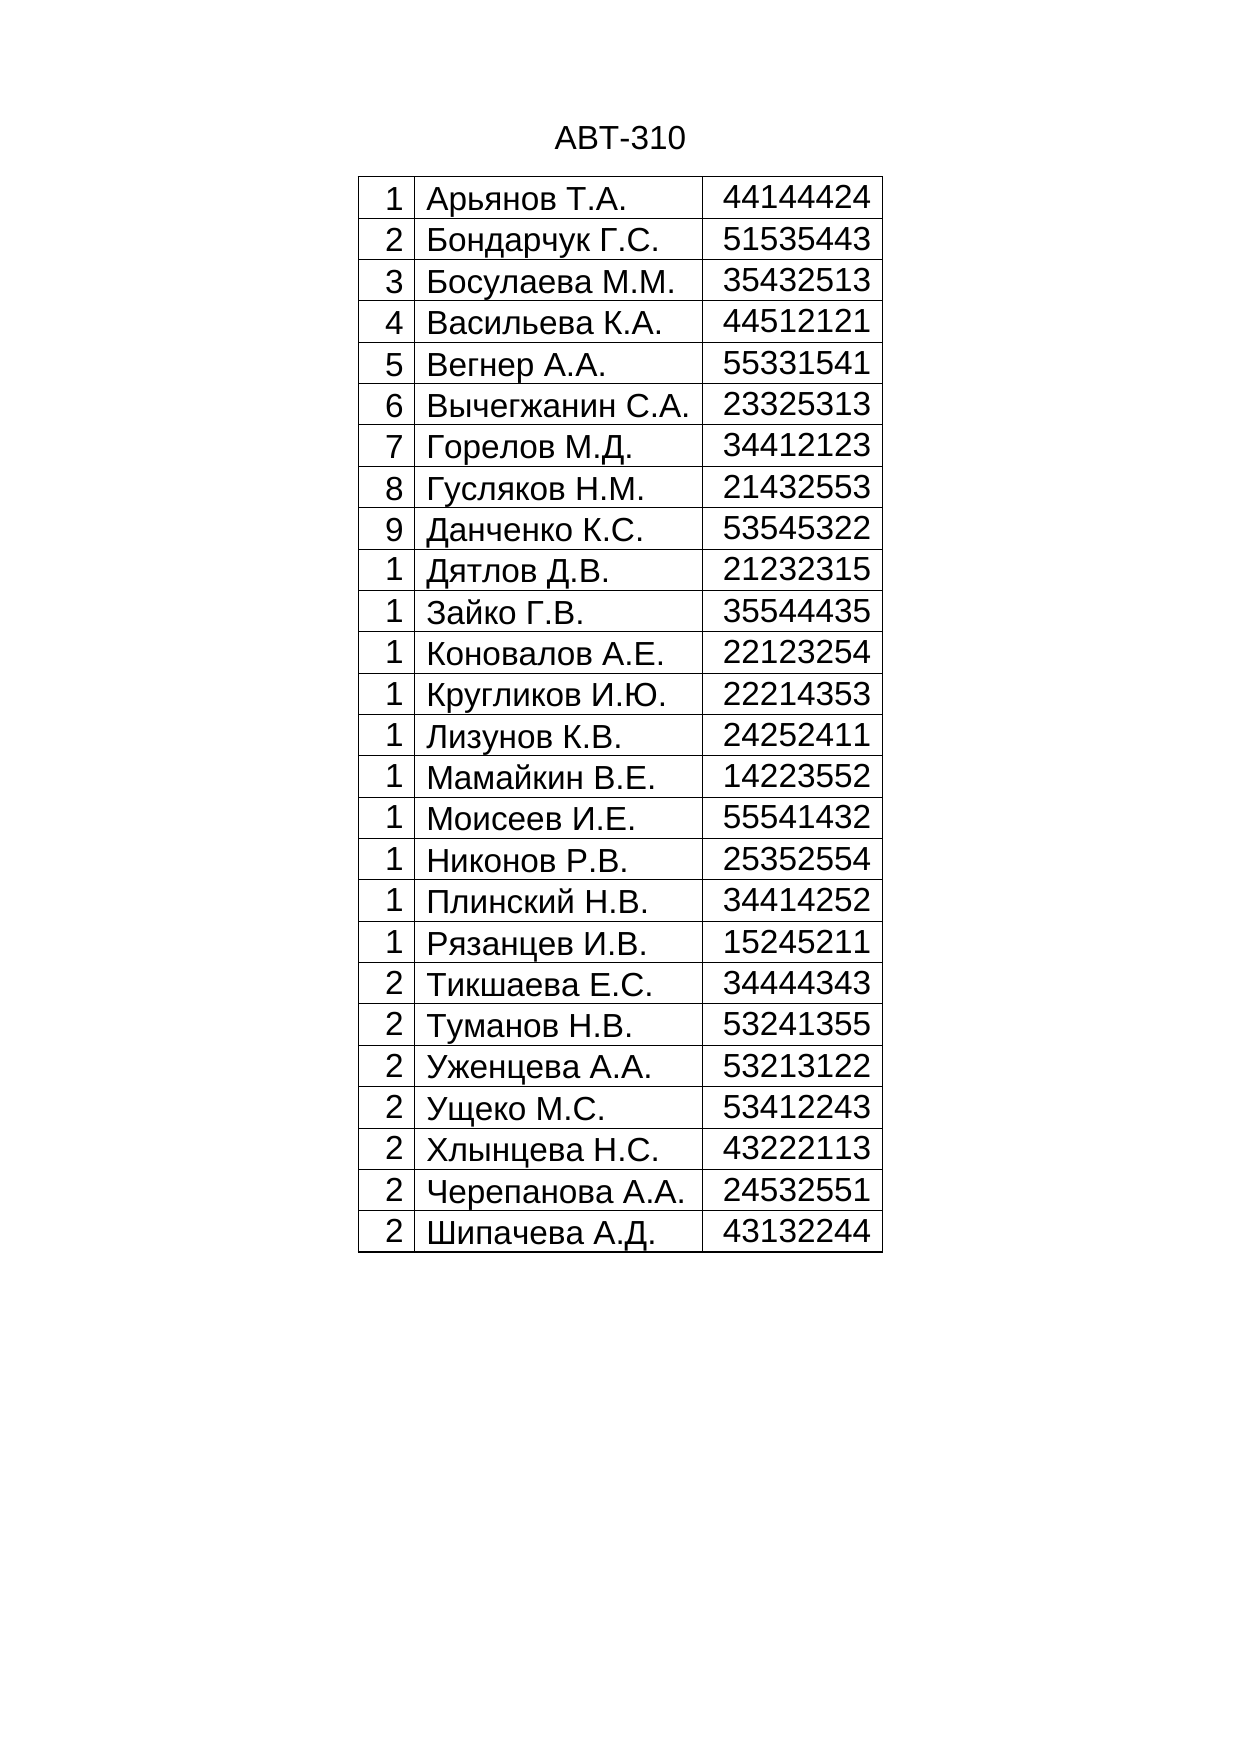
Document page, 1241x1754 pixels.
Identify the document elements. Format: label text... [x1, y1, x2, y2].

table_cell 555414324 [703, 798, 882, 838]
table_cell 15 [359, 756, 414, 797]
table_cell 21 [359, 1004, 414, 1045]
text АВТ-310 [59, 118, 1181, 157]
table_header Арьянов Т.А. [415, 177, 702, 218]
table_cell Тикшаева Е.С. [415, 963, 702, 1003]
table_cell 152452114 [703, 922, 882, 962]
table_cell 445121211 [703, 301, 882, 342]
table_cell Данченко К.С. [415, 508, 702, 548]
table_cell 10 [359, 550, 414, 590]
table_cell Васильева К.А. [415, 301, 702, 342]
table_header 1 [359, 177, 414, 218]
table_cell Туманов Н.В. [415, 1004, 702, 1045]
table_cell 245325511 [703, 1170, 882, 1210]
table_cell 13 [359, 674, 414, 714]
table_cell Шипачева А.Д. [415, 1211, 702, 1251]
table_cell Хлынцева Н.С. [415, 1129, 702, 1169]
table_cell 432221135 [703, 1129, 882, 1169]
table_cell 4 [359, 301, 414, 342]
table_cell 26 [359, 1211, 414, 1251]
table_cell Черепанова А.А. [415, 1170, 702, 1210]
table_cell 534122435 [703, 1087, 882, 1127]
table_cell Коновалов А.Е. [415, 632, 702, 672]
table_cell Ущеко М.С. [415, 1087, 702, 1127]
table_cell 5 [359, 343, 414, 383]
table_cell Плинский Н.В. [415, 880, 702, 921]
table_cell Бондарчук Г.С. [415, 219, 702, 259]
table_cell 2 [359, 219, 414, 259]
table_cell 344443434 [703, 963, 882, 1003]
table_cell 11 [359, 591, 414, 631]
table_cell Уженцева А.А. [415, 1046, 702, 1086]
table_cell 22 [359, 1046, 414, 1086]
table_cell 532131225 [703, 1046, 882, 1086]
table_cell Вычегжанин С.А. [415, 384, 702, 424]
table_cell 24 [359, 1129, 414, 1169]
table_cell 6 [359, 384, 414, 424]
table_cell 25 [359, 1170, 414, 1210]
table_cell Горелов М.Д. [415, 425, 702, 466]
table_cell Мамайкин В.Е. [415, 756, 702, 797]
table_cell 354325131 [703, 260, 882, 300]
table_cell 23 [359, 1087, 414, 1127]
table_cell Никонов Р.В. [415, 839, 702, 879]
table_cell 212323154 [703, 550, 882, 590]
table_cell 12 [359, 632, 414, 672]
table_cell Лизунов К.В. [415, 715, 702, 755]
table_cell 7 [359, 425, 414, 466]
table_cell 344121234 [703, 425, 882, 466]
table_cell 532413552 [703, 1004, 882, 1045]
table_cell 344142523 [703, 880, 882, 921]
table_cell Рязанцев И.В. [415, 922, 702, 962]
table_cell 3 [359, 260, 414, 300]
table_cell 214325534 [703, 467, 882, 507]
table_cell 355444353 [703, 591, 882, 631]
table_cell 8 [359, 467, 414, 507]
table_cell 431322444 [703, 1211, 882, 1251]
table_header 441444242 [703, 177, 882, 218]
table_cell 14 [359, 715, 414, 755]
table_cell 253525542 [703, 839, 882, 879]
table_cell 233253135 [703, 384, 882, 424]
table_cell 222143534 [703, 674, 882, 714]
table_cell 20 [359, 963, 414, 1003]
table_cell Гусляков Н.М. [415, 467, 702, 507]
table_cell Зайко Г.В. [415, 591, 702, 631]
table_cell Кругликов И.Ю. [415, 674, 702, 714]
table_cell 19 [359, 922, 414, 962]
table_cell Моисеев И.Е. [415, 798, 702, 838]
table_cell Дятлов Д.В. [415, 550, 702, 590]
table_cell 553315414 [703, 343, 882, 383]
table_cell 142235523 [703, 756, 882, 797]
table_cell 242524115 [703, 715, 882, 755]
table_cell 16 [359, 798, 414, 838]
table_cell 17 [359, 839, 414, 879]
table_cell 9 [359, 508, 414, 548]
table_cell Вегнер А.А. [415, 343, 702, 383]
table_cell 221232545 [703, 632, 882, 672]
table_cell 18 [359, 880, 414, 921]
table_cell Босулаева М.М. [415, 260, 702, 300]
table_cell 535453224 [703, 508, 882, 548]
table_cell 515354431 [703, 219, 882, 259]
